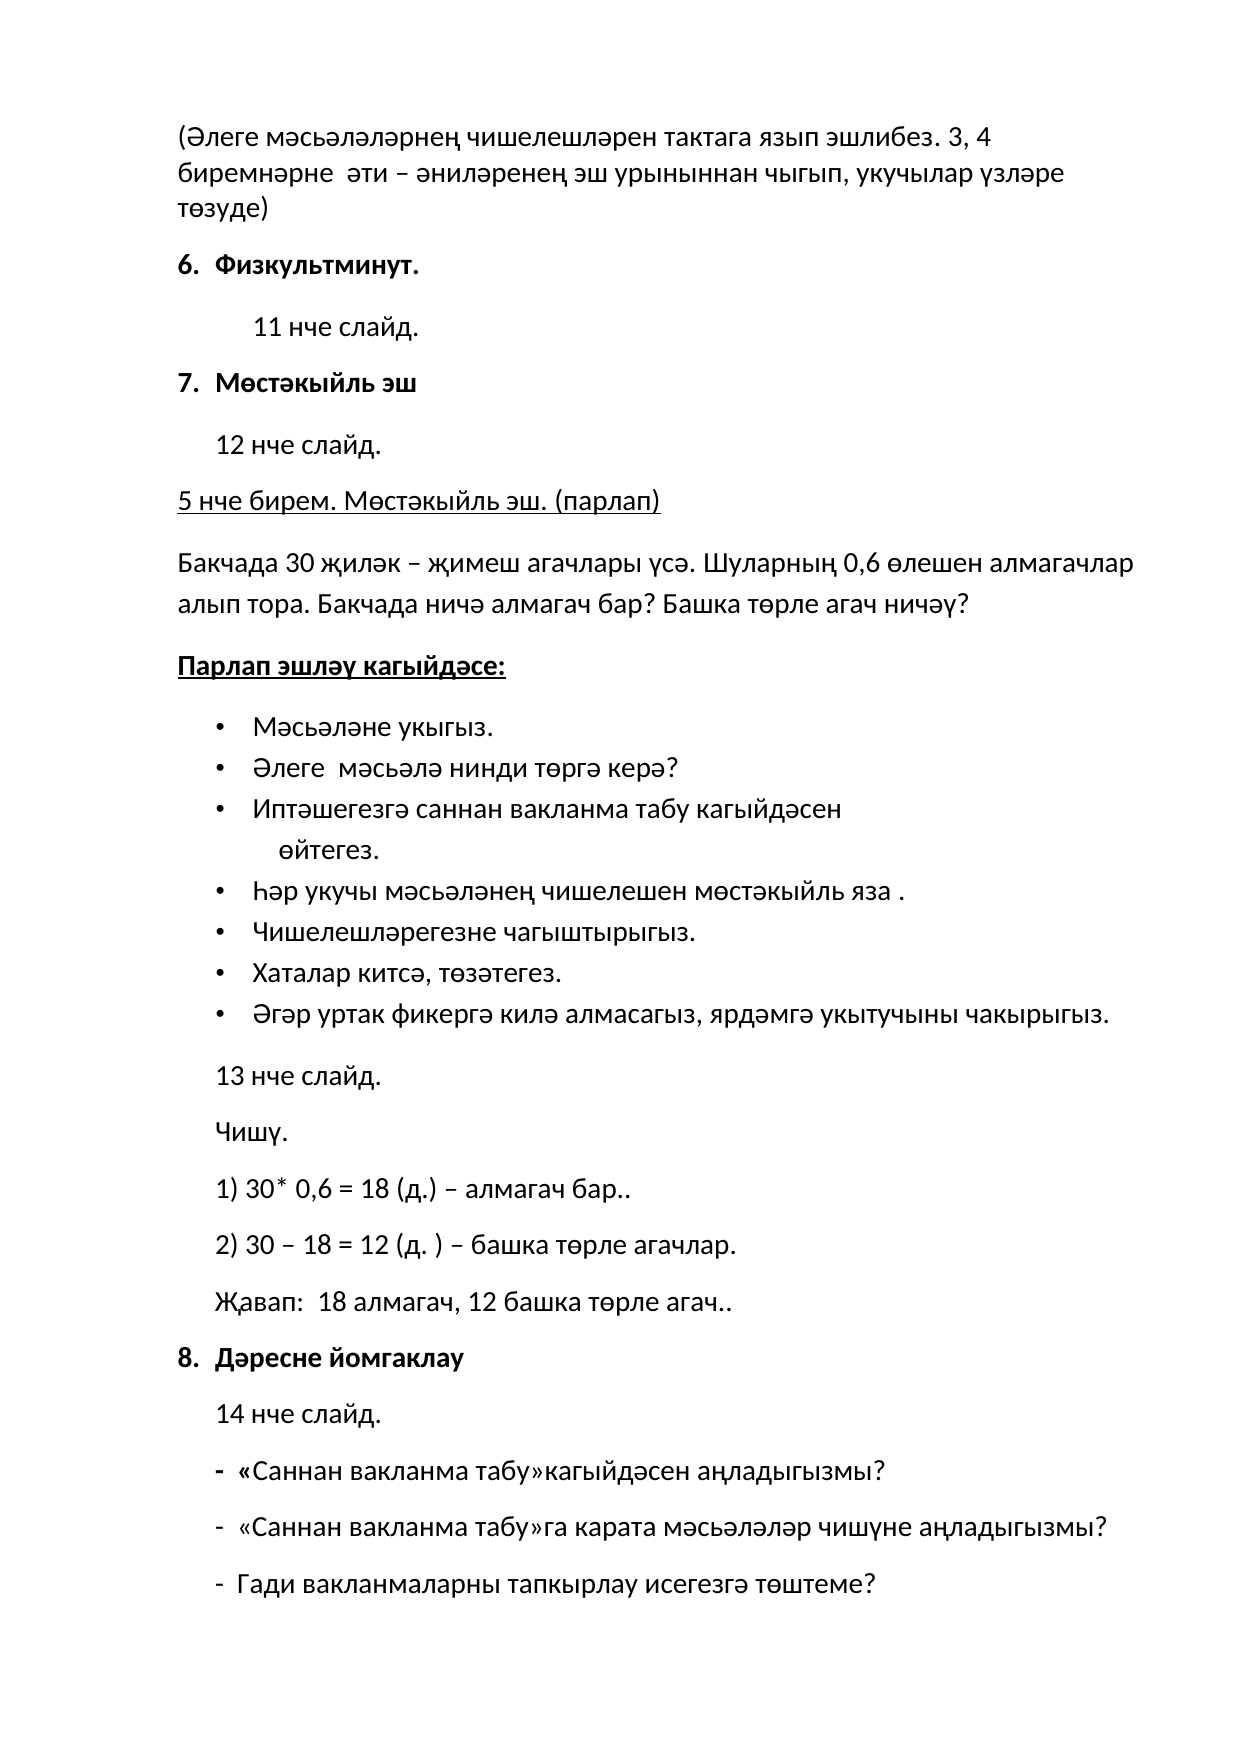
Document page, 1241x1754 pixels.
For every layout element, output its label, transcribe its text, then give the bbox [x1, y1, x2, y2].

list Мөстәкыйль эш [177, 364, 1152, 400]
text Җавап: 18 алмагач, 12 башка төрле агач.. [215, 1283, 1152, 1318]
list Әлеге мәсьәлә нинди төргә керә? [215, 749, 1152, 785]
list Физкультминут. [177, 246, 1152, 281]
list Әгәр уртак фикергә килә алмасагыз, ярдәмгә укытучыны чакырыгыз. [215, 995, 1152, 1031]
text Чишү. [215, 1113, 1152, 1149]
list Хаталар китсә, төзәтегез. [215, 954, 1152, 990]
list Мәсьәләне укыгыз. [215, 708, 1152, 744]
text 12 нче слайд. [215, 426, 1152, 461]
list Дәресне йомгаклау [177, 1339, 1152, 1375]
list Чишелешләрегезне чагыштырыгыз. [215, 913, 1152, 949]
text Парлап эшләү кагыйдәсе: [177, 647, 1152, 682]
text 14 нче слайд. [215, 1396, 1152, 1431]
text 13 нче слайд. [215, 1057, 1152, 1092]
text 2) 30 – 18 = 12 (д. ) – башка төрле агачлар. [215, 1226, 1152, 1262]
list 11 нче слайд. [252, 308, 1152, 343]
text 5 нче бирем. Мөстәкыйль эш. (парлап) [177, 482, 1152, 518]
list Иптәшегезгә саннан вакланма табу кагыйдәсен [215, 790, 1152, 826]
list өйтегез. [252, 831, 1152, 867]
text 1) 30* 0,6 = 18 (д.) – алмагач бар.. [215, 1170, 1152, 1205]
text - Гади вакланмаларны тапкырлау исегезгә төштеме? [215, 1565, 1152, 1601]
text (Әлеге мәсьәләләрнең чишелешләрен тактага язып эшлибез. 3, 4 биремнәрне әти – әниләренең эш урыныннан чыгып, укучылар үзләре төзуде) [177, 118, 1152, 225]
text - «Саннан вакланма табу»га карата мәсьәләләр чишүне аңладыгызмы? [215, 1508, 1152, 1544]
list Һәр укучы мәсьәләнең чишелешен мөстәкыйль яза . [215, 872, 1152, 908]
text Бакчада 30 җиләк – җимеш агачлары үсә. Шуларның 0,6 өлешен алмагачлар алып тора. Бакчада ничә алмагач бар? Башка төрле агач ничәү? [177, 544, 1152, 621]
text - «Саннан вакланма табу»кагыйдәсен аңладыгызмы? [215, 1452, 1152, 1488]
